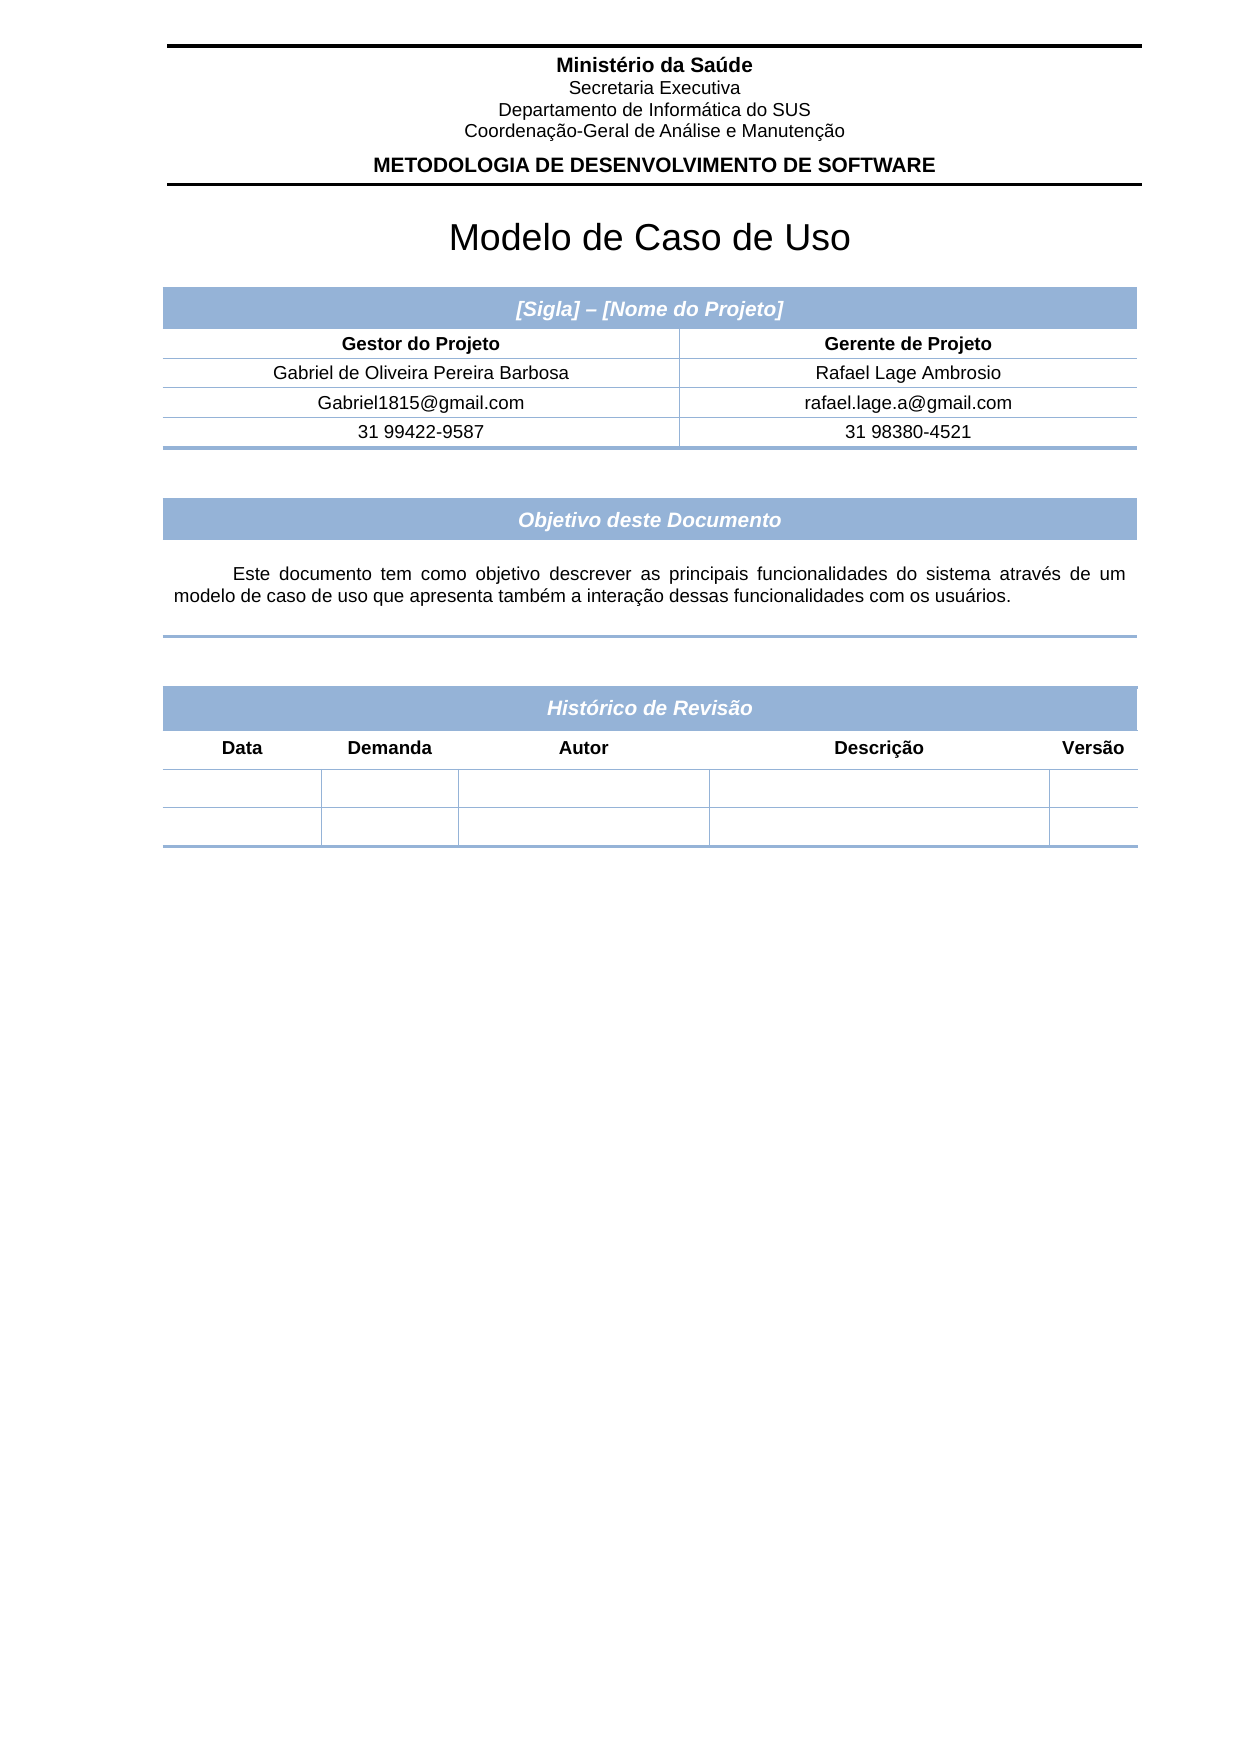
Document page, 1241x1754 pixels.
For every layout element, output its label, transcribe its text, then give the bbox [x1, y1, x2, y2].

table_cell 31 99422-9587 [163, 418, 679, 446]
table_cell Data [163, 731, 321, 769]
table_cell [163, 808, 321, 844]
table_cell Gestor do Projeto [163, 329, 679, 358]
table_cell Gerente de Projeto [680, 329, 1137, 358]
table_cell [459, 770, 709, 807]
table_cell [1050, 808, 1137, 844]
table_cell Este documento tem como objetivo descrever as principais funcionalidades do sistema através de um modelo de caso de uso que apresenta também a interação dessas funcionalidades com os usuários. [163, 540, 1137, 635]
table_cell Autor [458, 731, 709, 769]
table_cell [459, 808, 709, 844]
table_cell Descrição [709, 731, 1049, 769]
table_cell [322, 770, 458, 807]
table_header Objetivo deste Documento [163, 501, 1137, 539]
table_cell Gabriel1815@gmail.com [163, 388, 679, 417]
table_cell Versão [1049, 731, 1137, 769]
table_cell Gabriel de Oliveira Pereira Barbosa [163, 359, 679, 387]
table_cell Rafael Lage Ambrosio [680, 359, 1137, 387]
text Modelo de Caso de Uso [162, 215, 1137, 258]
table_cell Demanda [321, 731, 458, 769]
table_cell [710, 770, 1049, 807]
table_cell [163, 770, 321, 807]
table_cell [1050, 770, 1137, 807]
table_cell [710, 808, 1049, 844]
table_cell rafael.lage.a@gmail.com [680, 388, 1137, 417]
table_cell [322, 808, 458, 844]
table_header Histórico de Revisão [163, 689, 1137, 730]
table_cell 31 98380-4521 [680, 418, 1137, 446]
table_header [Sigla] – [Nome do Projeto] [163, 290, 1137, 328]
